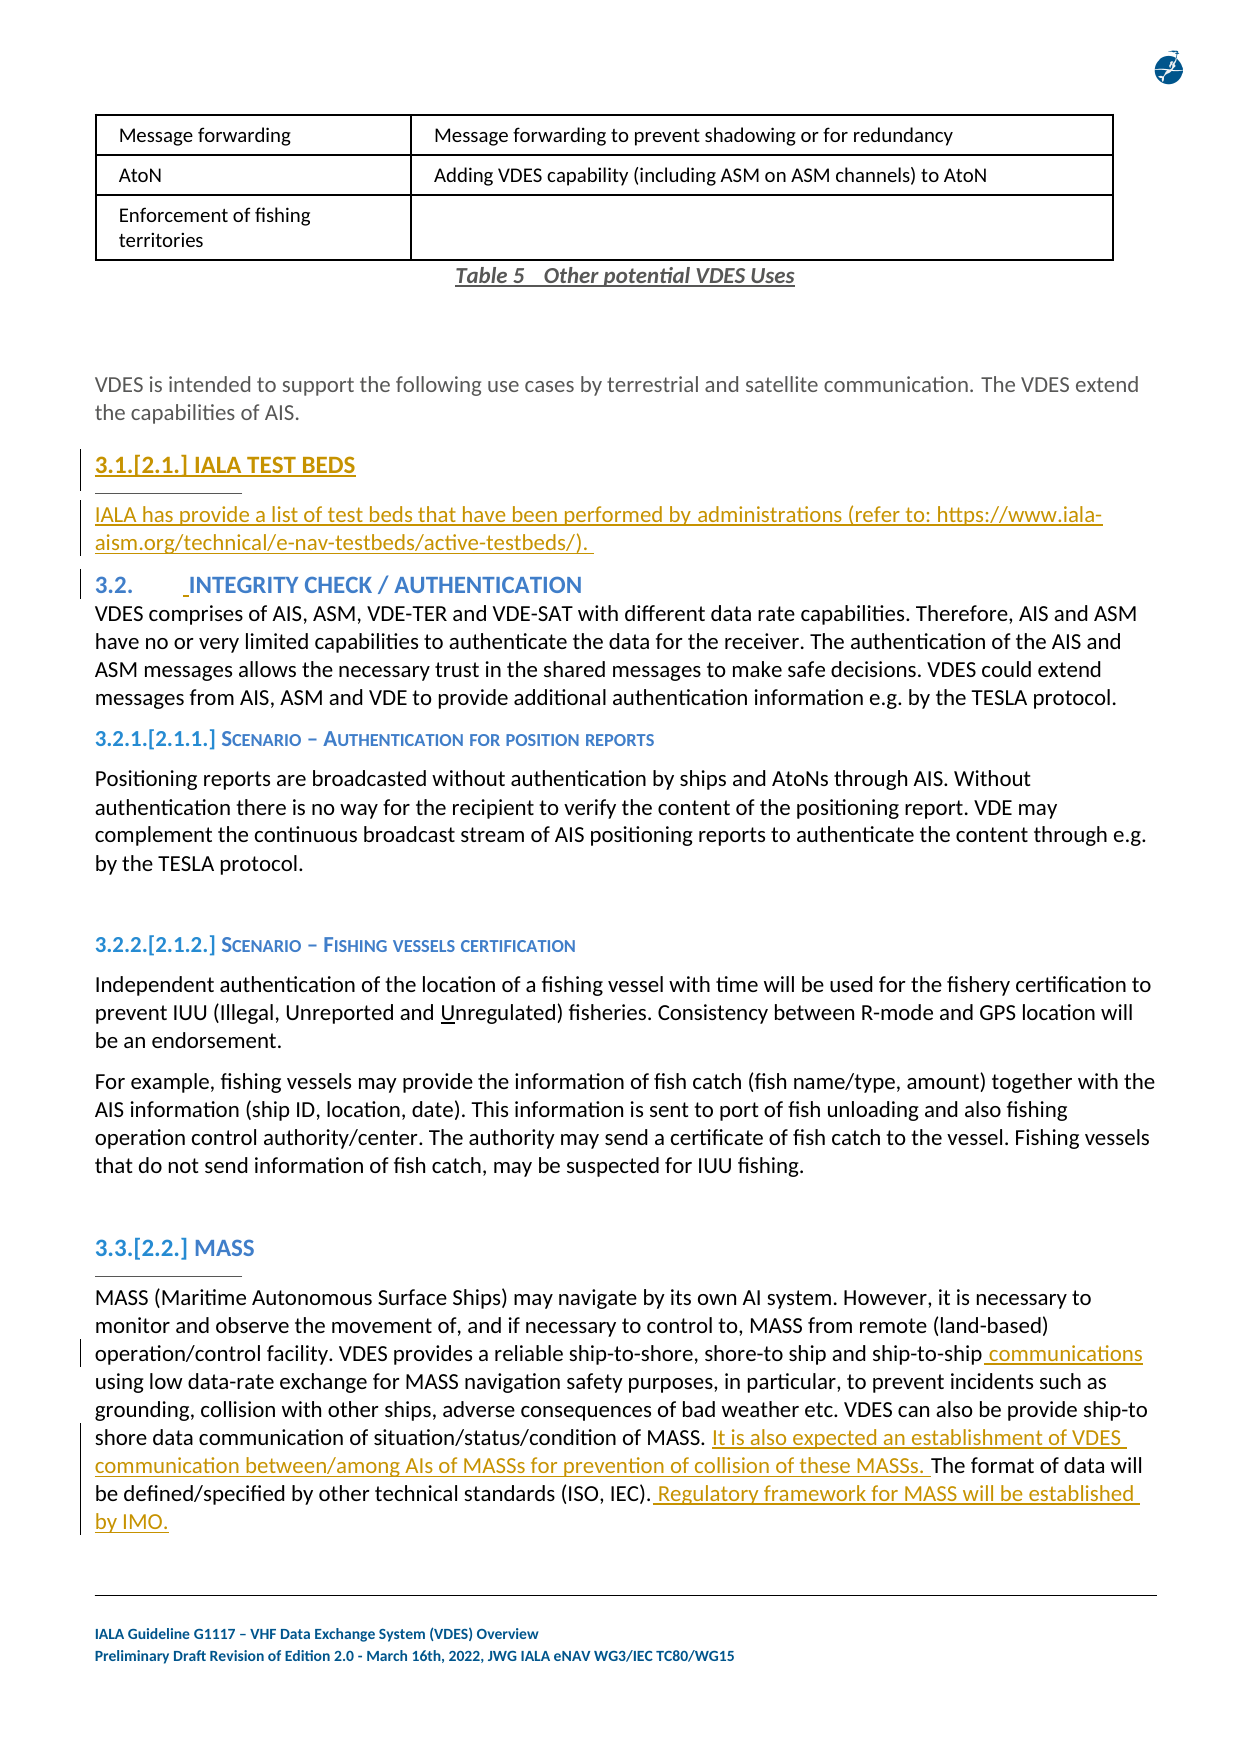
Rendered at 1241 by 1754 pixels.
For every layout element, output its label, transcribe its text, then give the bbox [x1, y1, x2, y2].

table_cell Message forwarding to prevent shadowing or for redundancy [412, 116, 1112, 153]
text Other potential VDES Uses [94, 261, 1157, 289]
subtitle Scenario – Authentication for position reports [94, 724, 1157, 752]
subtitle MASS [94, 1232, 1157, 1262]
subtitle Integrity check / authentication [94, 569, 1157, 599]
text VDES comprises of AIS, ASM, VDE-TER and VDE-SAT with different data rate capabilities. Therefore, AIS and ASM have no or very limited capabilities to authenticate the data for the receiver. The authentication of the AIS and ASM messages allows the necessary trust in the shared messages to make safe decisions. VDES could extend messages from AIS, ASM and VDE to provide additional authentication information e.g. by the TESLA protocol. [94, 599, 1157, 712]
text Independent authentication of the location of a fishing vessel with time will be used for the fishery certification to prevent IUU (Illegal, Unreported and Unregulated) fisheries. Consistency between R-mode and GPS location will be an endorsement. [94, 970, 1157, 1054]
table_cell Enforcement of fishing territories [97, 196, 410, 259]
text MASS (Maritime Autonomous Surface Ships) may navigate by its own AI system. However, it is necessary to monitor and observe the movement of, and if necessary to control to, MASS from remote (land-based) operation/control facility. VDES provides a reliable ship-to-shore, shore-to ship and ship-to-ship using low data-rate exchange for MASS navigation safety purposes, in particular, to prevent incidents such as grounding, collision with other ships, adverse consequences of bad weather etc. VDES can also be provide ship-to shore data communication of situation/status/condition of MASS. The format of data will be defined/specified by other technical standards (ISO, IEC). [94, 1283, 1157, 1535]
table_cell Adding VDES capability (including ASM on ASM channels) to AtoN [412, 156, 1112, 193]
picture [1123, 0, 1241, 119]
text For example, fishing vessels may provide the information of fish catch (fish name/type, amount) together with the AIS information (ship ID, location, date). This information is sent to port of fish unloading and also fishing operation control authority/center. The authority may send a certificate of fish catch to the vessel. Fishing vessels that do not send information of fish catch, may be suspected for IUU fishing. [94, 1067, 1157, 1179]
text VDES is intended to support the following use cases by terrestrial and satellite communication. The VDES extend the capabilities of AIS. [94, 370, 1157, 426]
table_cell Message forwarding [97, 116, 410, 153]
text Positioning reports are broadcasted without authentication by ships and AtoNs through AIS. Without authentication there is no way for the recipient to verify the content of the positioning report. VDE may complement the continuous broadcast stream of AIS positioning reports to authenticate the content through e.g. by the TESLA protocol. [94, 764, 1157, 877]
table_cell AtoN [97, 156, 410, 193]
table_cell [412, 196, 1112, 259]
subtitle Scenario – Fishing vessels certification [94, 930, 1157, 958]
